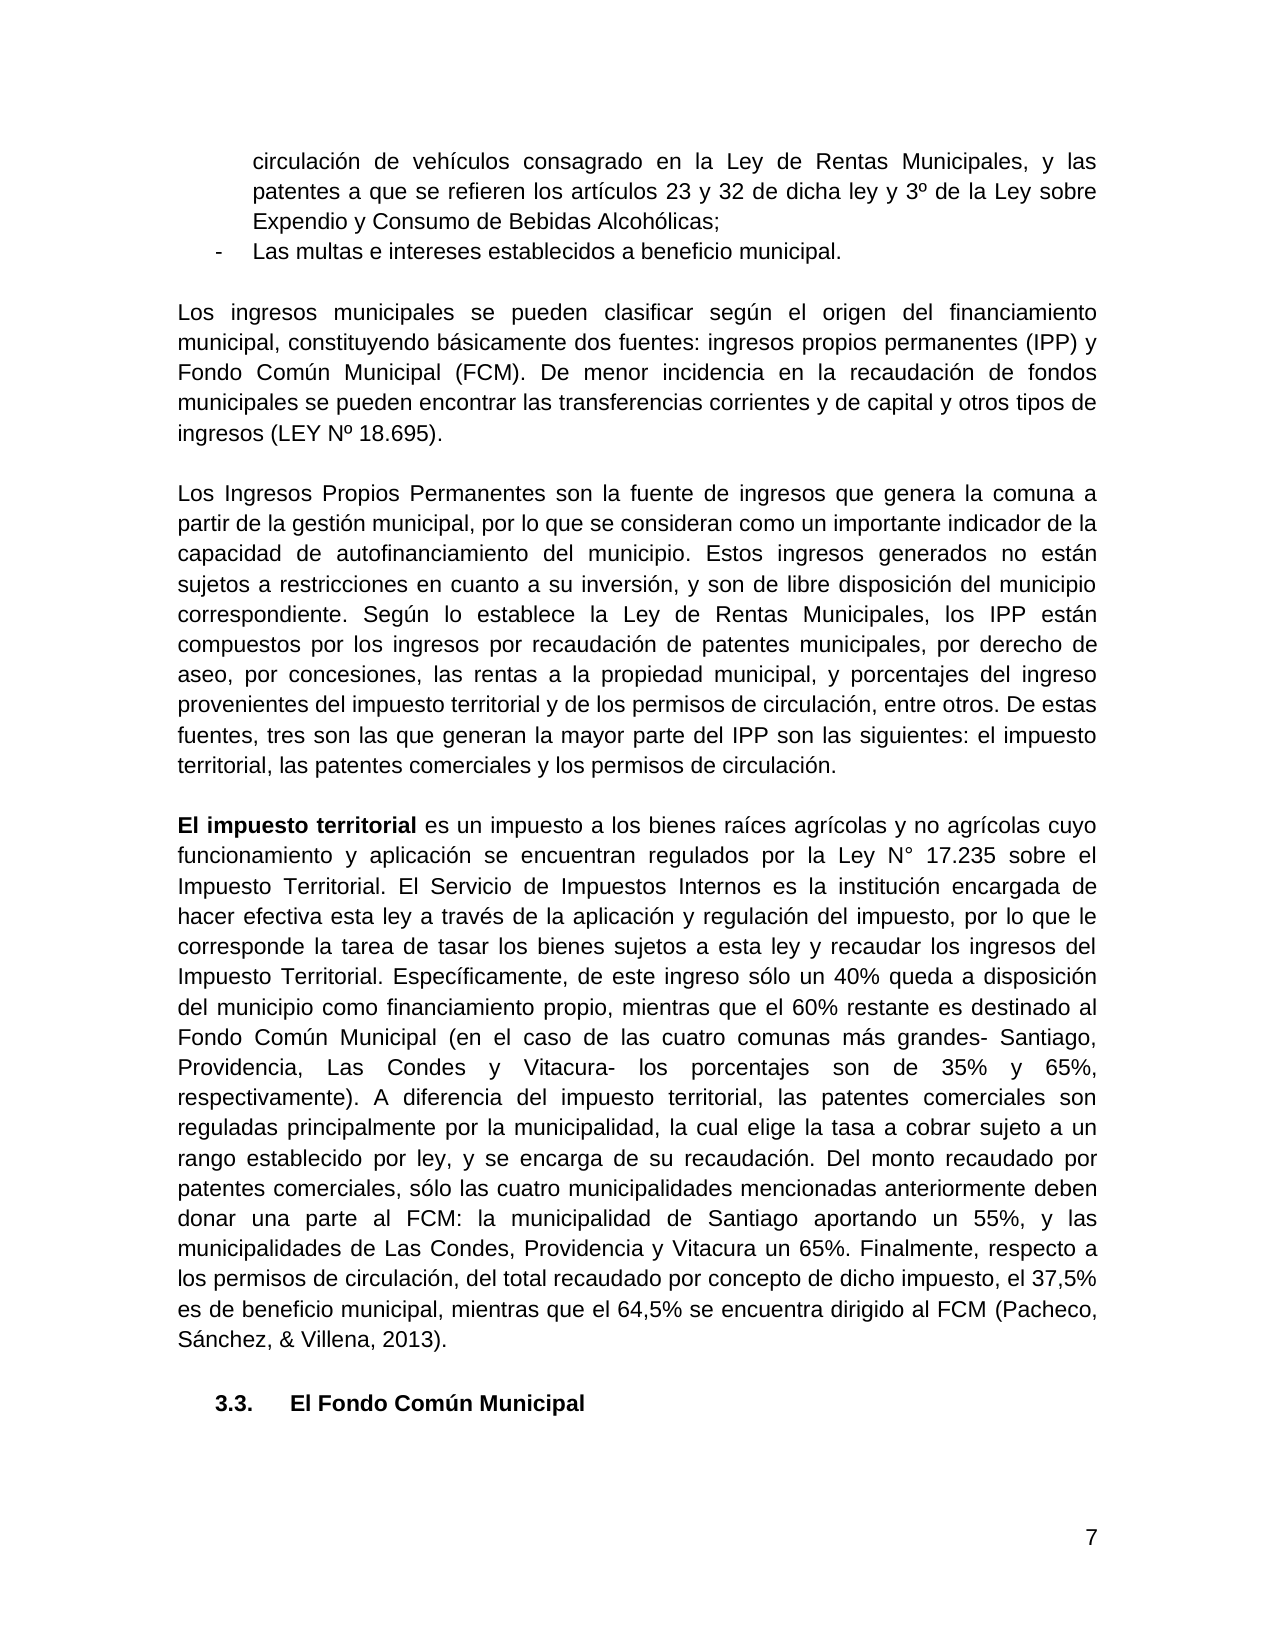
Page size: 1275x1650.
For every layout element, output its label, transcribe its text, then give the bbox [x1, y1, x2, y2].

text Los ingresos municipales se pueden clasificar según el origen del financiamiento municipal, constituyendo básicamente dos fuentes: ingresos propios permanentes (IPP) y Fondo Común Municipal (FCM). De menor incidencia en la recaudación de fondos municipales se pueden encontrar las transferencias corrientes y de capital y otros tipos de ingresos . [177, 299, 1098, 446]
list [215, 148, 1098, 234]
list Las multas e intereses establecidos a beneficio municipal. [215, 238, 1098, 264]
text Los Ingresos Propios Permanentes son la fuente de ingresos que genera la comuna a partir de la gestión municipal, por lo que se consideran como un importante indicador de la capacidad de autofinanciamiento del municipio. Estos ingresos generados no están sujetos a restricciones en cuanto a su inversión, y son de libre disposición del municipio correspondiente. Según lo establece la Ley de Rentas Municipales, los IPP están compuestos por los ingresos por recaudación de patentes municipales, por derecho de aseo, por concesiones, las rentas a la propiedad municipal, y porcentajes del ingreso provenientes del impuesto territorial y de los permisos de circulación, entre otros. De estas fuentes, tres son las que generan la mayor parte del IPP son las siguientes: el impuesto territorial, las patentes comerciales y los permisos de circulación. [177, 480, 1098, 778]
text El impuesto territorial es un impuesto a los bienes raíces agrícolas y no agrícolas cuyo funcionamiento y aplicación se encuentran regulados por la Ley N° 17.235 sobre el Impuesto Territorial. El Servicio de Impuestos Internos es la institución encargada de hacer efectiva esta ley a través de la aplicación y regulación del impuesto, por lo que le corresponde la tarea de tasar los bienes sujetos a esta ley y recaudar los ingresos del Impuesto Territorial. Específicamente, de este ingreso sólo un 40% queda a disposición del municipio como financiamiento propio, mientras que el 60% restante es destinado al Fondo Común Municipal (en el caso de las cuatro comunas más grandes- Santiago, Providencia, Las Condes y Vitacura- los porcentajes son de 35% y 65%, respectivamente). A diferencia del impuesto territorial, las patentes comerciales son reguladas principalmente por la municipalidad, la cual elige la tasa a cobrar sujeto a un rango establecido por ley, y se encarga de su recaudación. Del monto recaudado por patentes comerciales, sólo las cuatro municipalidades mencionadas anteriormente deben donar una parte al FCM: la municipalidad de Santiago aportando un 55%, y las municipalidades de Las Condes, Providencia y Vitacura un 65%. Finalmente, respecto a los permisos de circulación, del total recaudado por concepto de dicho impuesto, el 37,5% es de beneficio municipal, mientras que el 64,5% se encuentra dirigido al FCM . [177, 812, 1098, 1352]
subtitle El Fondo Común Municipal [215, 1390, 1098, 1417]
